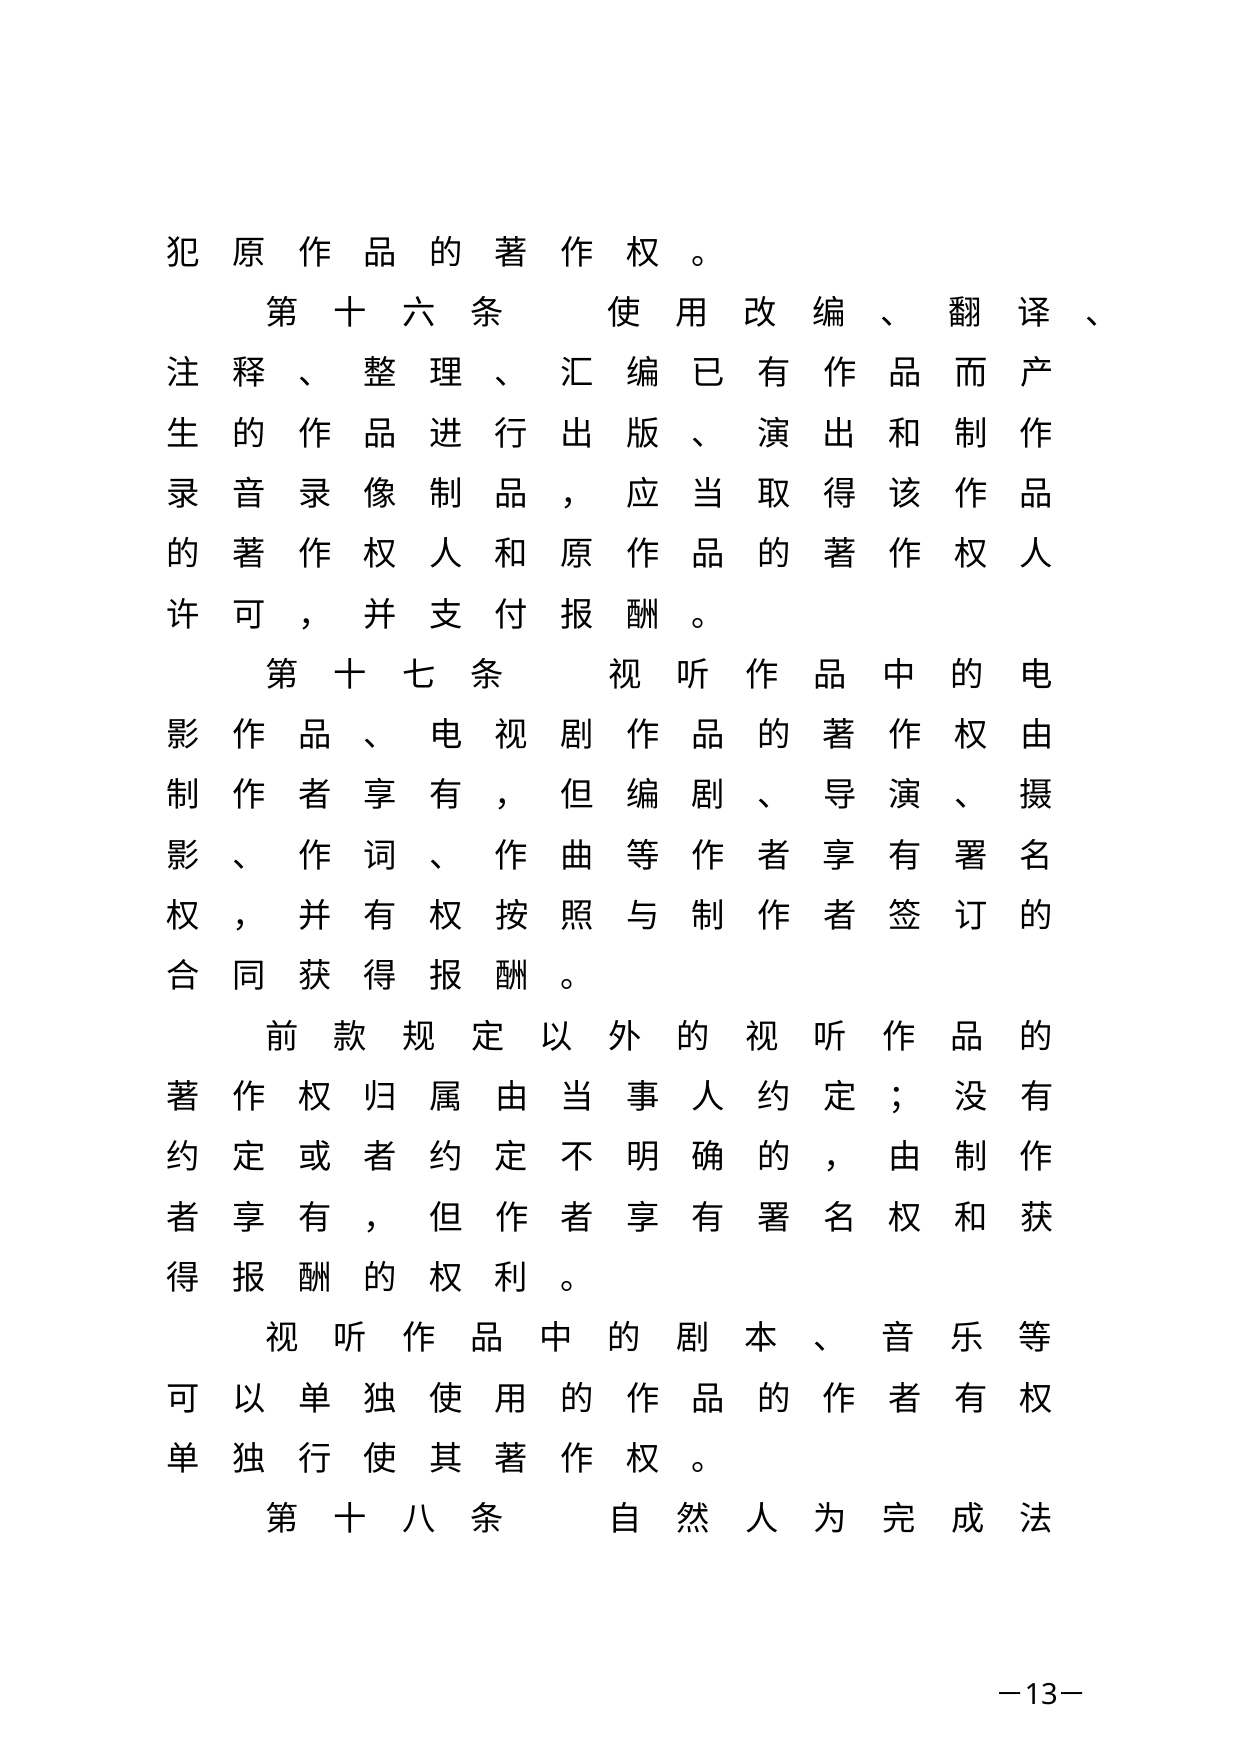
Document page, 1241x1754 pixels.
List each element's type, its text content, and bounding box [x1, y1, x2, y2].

text 前款规定以外的视听作品的著作权归属由当事人约定；没有约定或者约定不明确的，由制作者享有，但作者享有署名权和获得报酬的权利。 [167, 1003, 1085, 1305]
text 第十七条 视听作品中的电影作品、电视剧作品的著作权由制作者享有，但编剧、导演、摄影、作词、作曲等作者享有署名权，并有权按照与制作者签订的合同获得报酬。 [167, 642, 1085, 1003]
text 视听作品中的剧本、音乐等可以单独使用的作品的作者有权单独行使其著作权。 [167, 1305, 1085, 1486]
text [167, 219, 1085, 280]
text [167, 1486, 1085, 1546]
text 第十六条 使用改编、翻译、注释、整理、汇编已有作品而产生的作品进行出版、演出和制作录音录像制品，应当取得该作品的著作权人和原作品的著作权人许可，并支付报酬。 [167, 280, 1085, 642]
